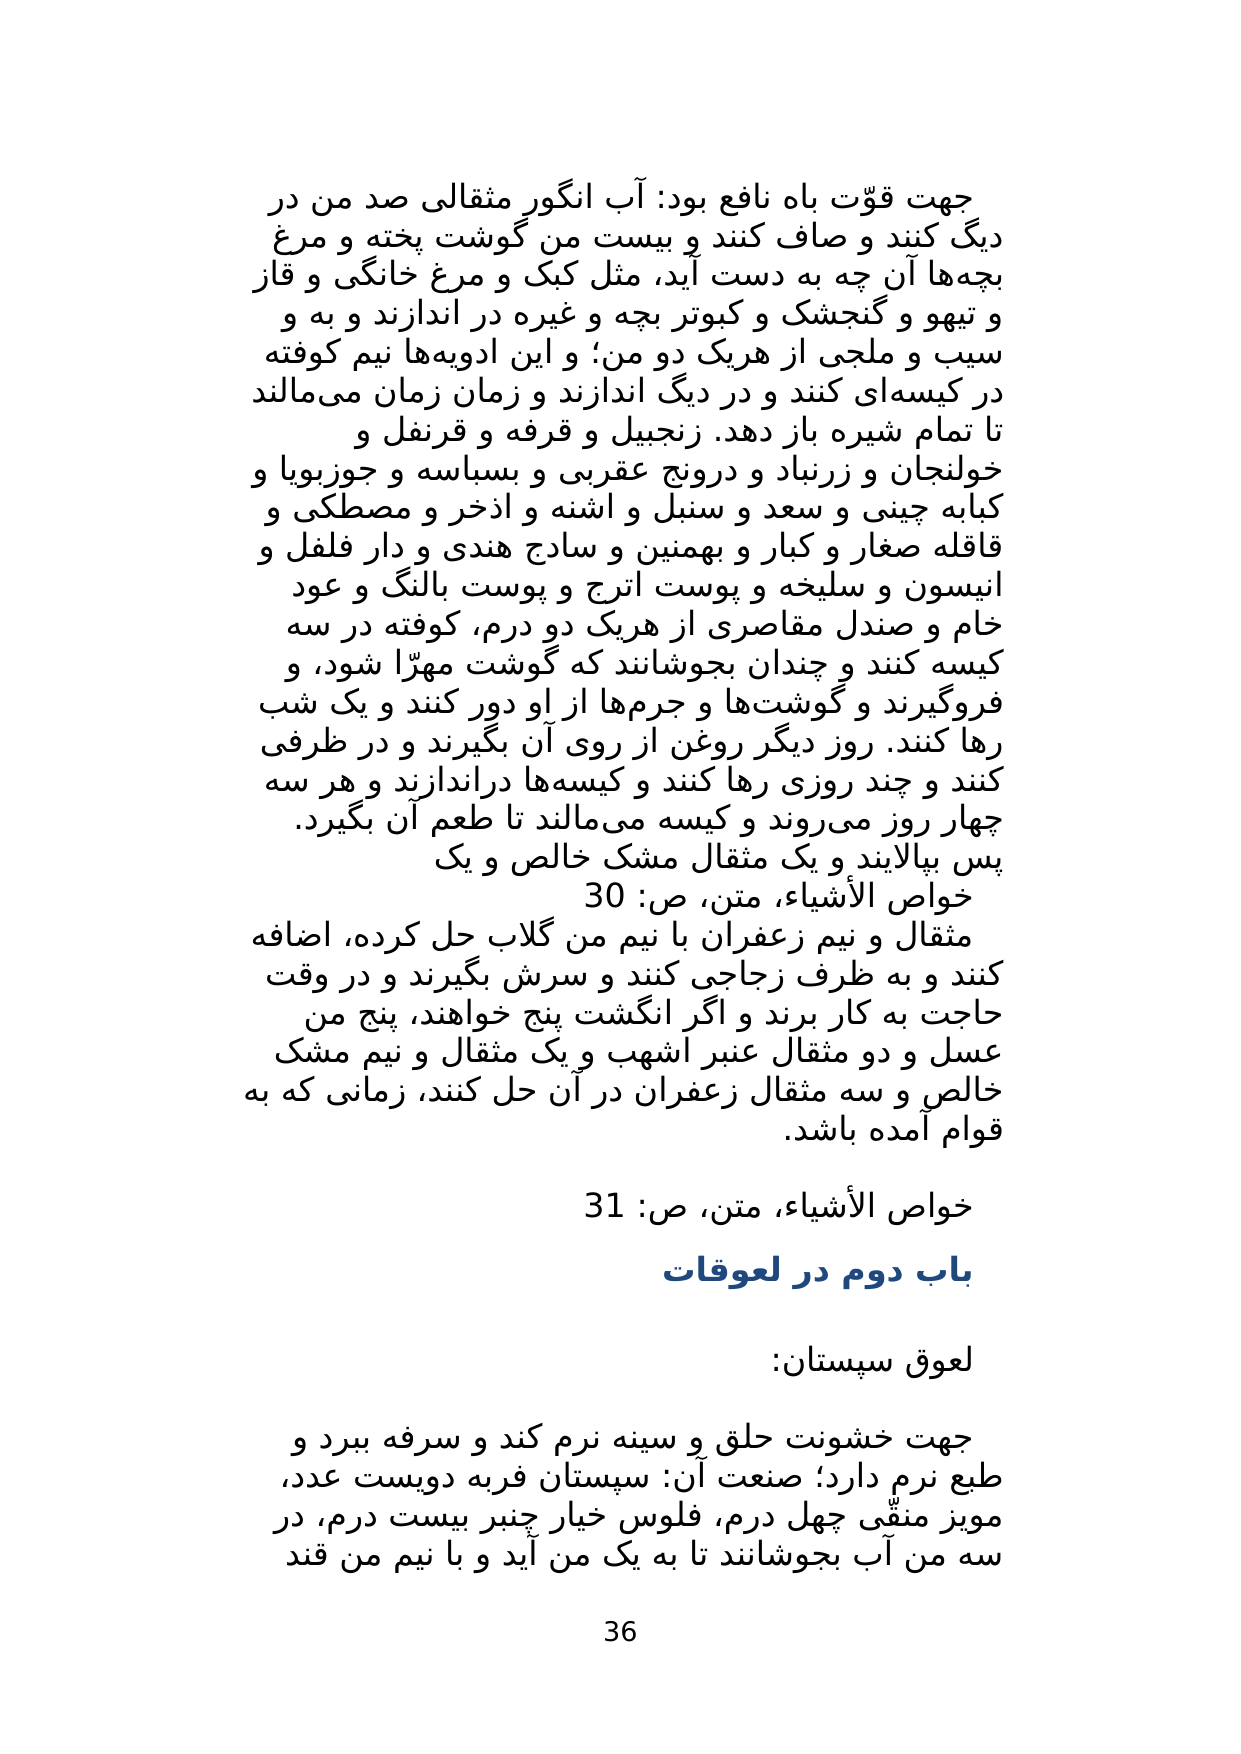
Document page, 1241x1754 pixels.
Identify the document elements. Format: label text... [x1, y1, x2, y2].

subtitle باب دوم در لعوقات‌ [236, 1251, 1004, 1289]
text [236, 1418, 1004, 1573]
text لعوق سپستان: [236, 1340, 1004, 1379]
text خواص الأشیاء، متن، ص: 31 [236, 1187, 1004, 1226]
text خواص الأشیاء، متن، ص: 30 [236, 877, 1004, 915]
text مثقال و نیم زعفران با نیم من گلاب حل کرده، اضافه کنند و به ظرف زجاجی کنند و سرش بگیرند و در وقت حاجت به کار برند و اگر انگشت پنج خواهند، پنج من عسل و دو مثقال عنبر اشهب و یک مثقال و نیم مشک خالص و سه مثقال زعفران در آن حل کنند، زمانی که به قوام آمده باشد. [236, 915, 1004, 1187]
text جهت قوّت باه نافع بود: آب انگور مثقالی صد من در دیگ کنند و صاف کنند و بیست من گوشت پخته و مرغ بچه‌ها آن چه به دست آید، مثل کبک و مرغ خانگی و قاز و تیهو و گنجشک و کبوتر بچه و غیره در اندازند و به و سیب و ملجی از هریک دو من؛ و این ادویه‌ها نیم کوفته در کیسه‌ای کنند و در دیگ اندازند و زمان زمان می‌مالند تا تمام شیره باز دهد. زنجبیل و قرفه و قرنفل و خولنجان و زرنباد و درونج عقربی و بسباسه و جوزبویا و کبابه چینی و سعد و سنبل و اشنه و اذخر و مصطکی و قاقله صغار و کبار و بهمنین و سادج هندی و دار فلفل و انیسون و سلیخه و پوست اترج و پوست بالنگ و عود خام و صندل مقاصری از هریک دو درم، کوفته در سه کیسه کنند و چندان بجوشانند که گوشت مهرّا شود، و فروگیرند و گوشت‌ها و جرم‌ها از او دور کنند و یک شب رها کنند. روز دیگر روغن از روی آن بگیرند و در ظرفی کنند و چند روزی رها کنند و کیسه‌ها دراندازند و هر سه چهار روز می‌روند و کیسه می‌مالند تا طعم آن بگیرد. پس بپالایند و یک مثقال مشک خالص و یک [236, 177, 1004, 877]
